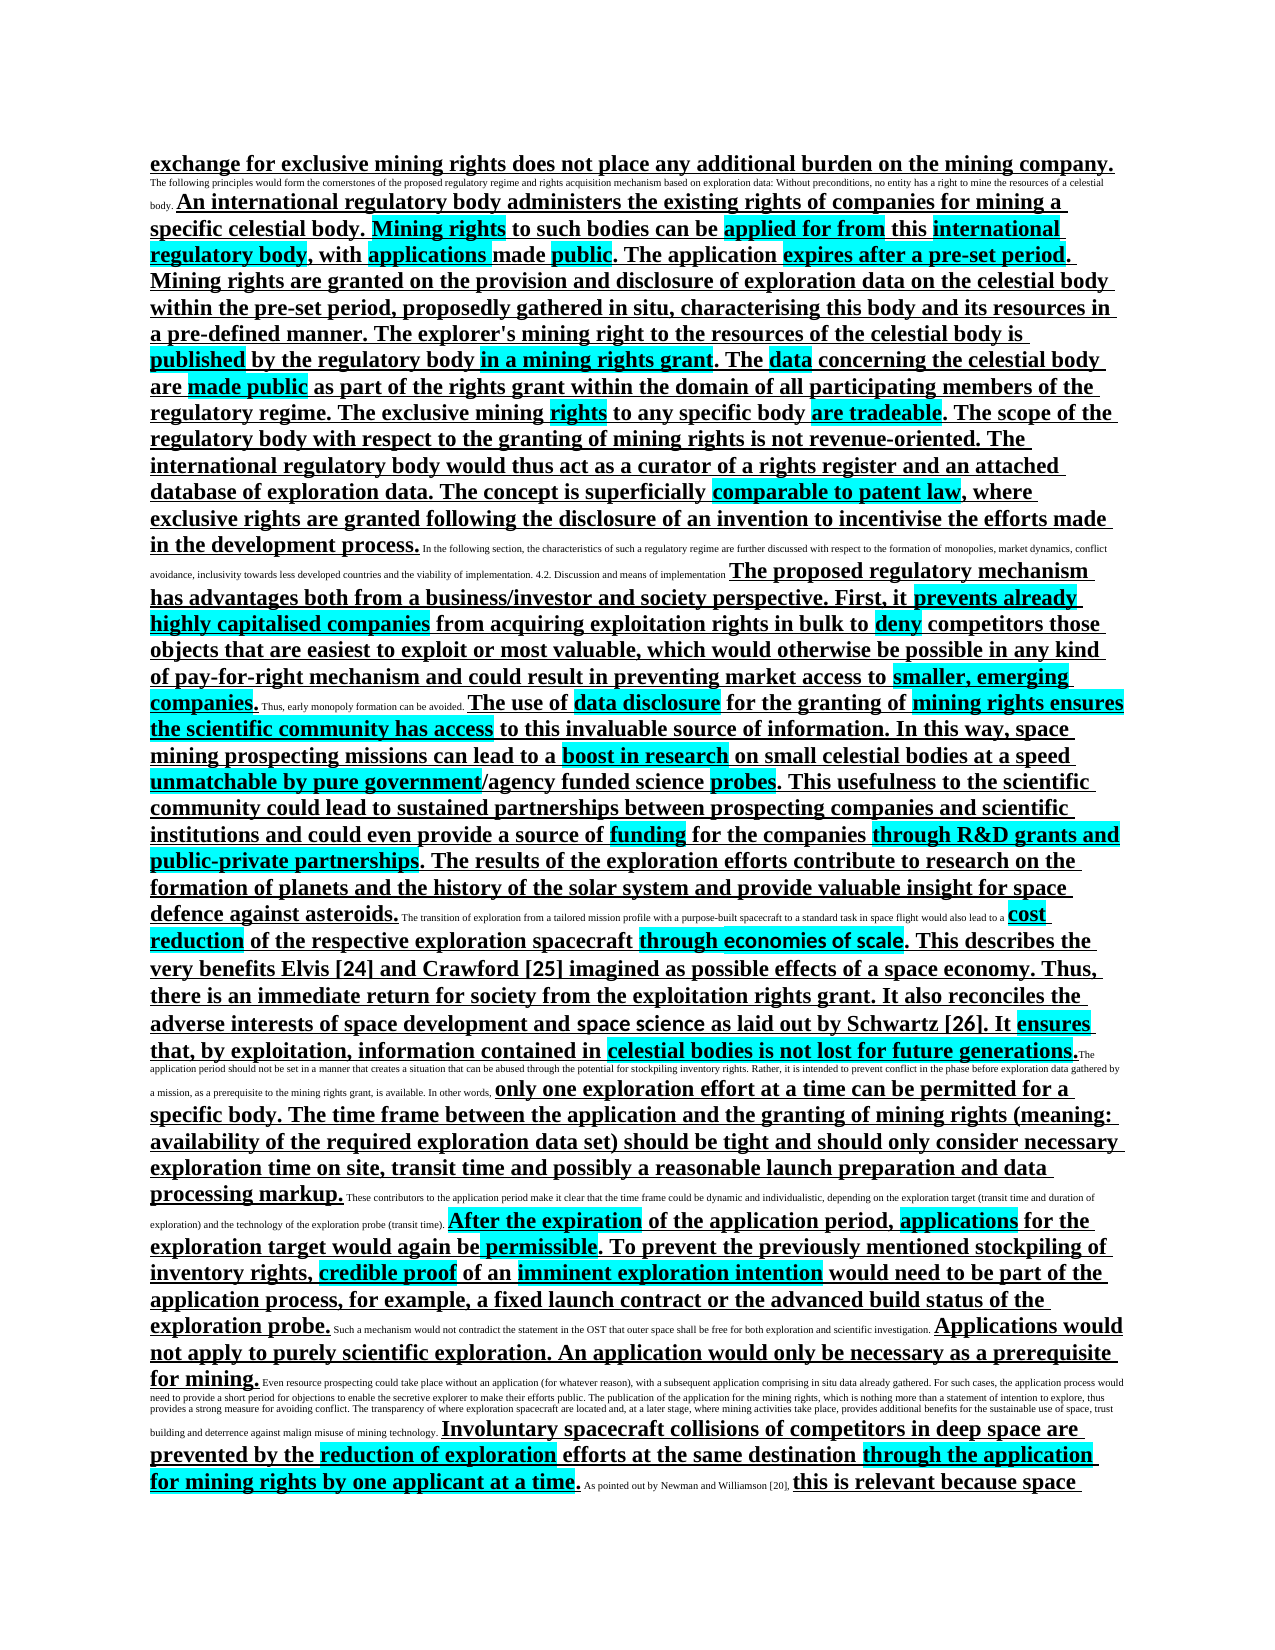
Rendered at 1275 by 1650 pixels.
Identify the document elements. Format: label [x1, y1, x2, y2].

text [150, 1152, 1125, 1494]
text [150, 150, 1125, 1151]
